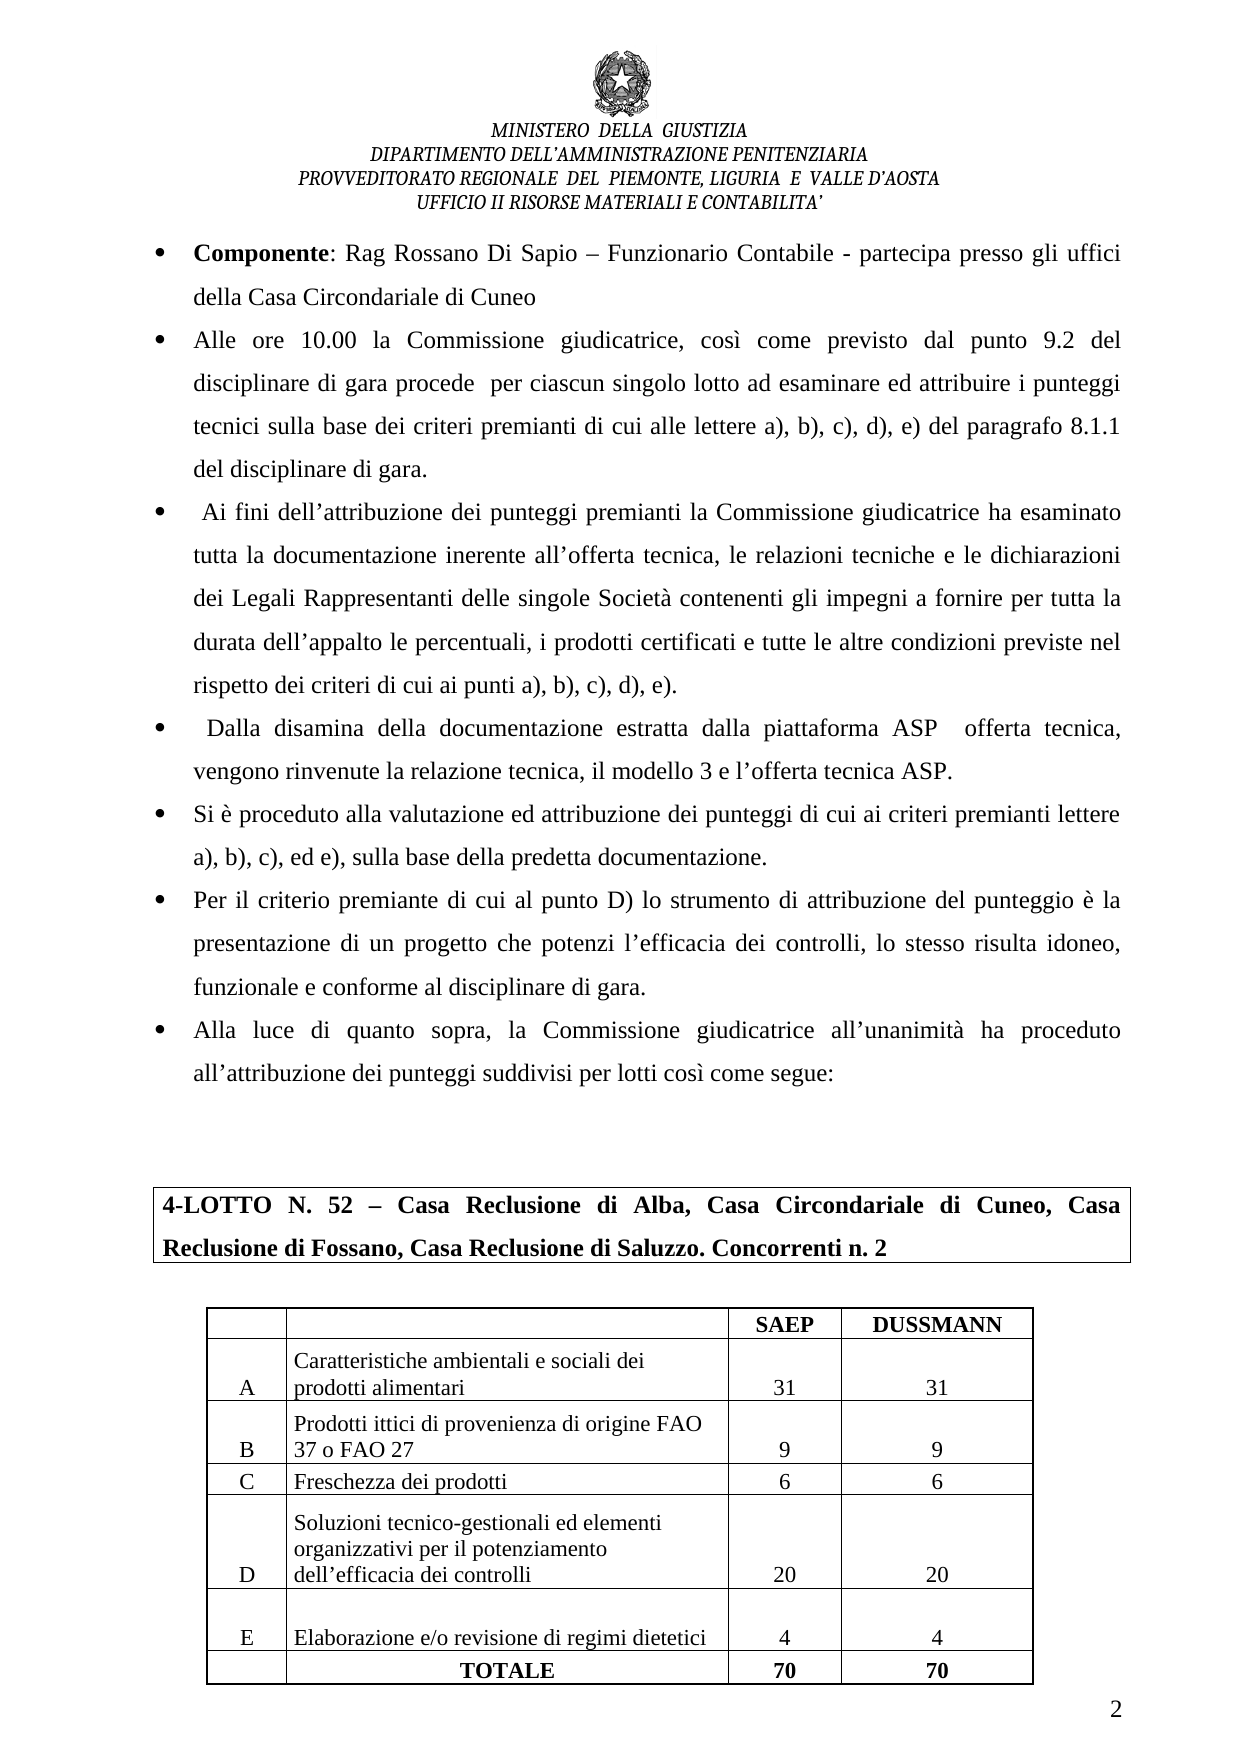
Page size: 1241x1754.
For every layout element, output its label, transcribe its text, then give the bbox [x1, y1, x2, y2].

list Dalla disamina della documentazione estratta dalla piattaforma ASP offerta tecnica, vengono rinvenute la relazione tecnica, il modello 3 e l’offerta tecnica ASP. [156, 713, 1122, 785]
table_cell 70 [842, 1651, 1032, 1683]
list 4-LOTTO N. 52 – Casa Reclusione di Alba, Casa Circondariale di Cuneo, Casa Reclusione di Fossano, Casa Reclusione di Saluzzo. Concorrenti n. 2 [154, 1188, 1130, 1262]
list Alla luce di quanto sopra, la Commissione giudicatrice all’unanimità ha proceduto all’attribuzione dei punteggi suddivisi per lotti così come segue: [156, 1015, 1122, 1087]
list Alle ore 10.00 la Commissione giudicatrice, così come previsto dal punto 9.2 del disciplinare di gara procede per ciascun singolo lotto ad esaminare ed attribuire i punteggi tecnici sulla base dei criteri premianti di cui alle lettere a), b), c), d), e) del paragrafo 8.1.1 del disciplinare di gara. [156, 325, 1122, 483]
table_cell 31 [729, 1339, 841, 1400]
table_cell 6 [729, 1464, 841, 1494]
table_header DUSSMANN [842, 1309, 1032, 1338]
table_cell Freschezza dei prodotti [287, 1464, 728, 1494]
table_cell [208, 1651, 286, 1683]
table_cell 6 [842, 1464, 1032, 1494]
table_cell 20 [729, 1495, 841, 1588]
picture [584, 44, 657, 119]
table_cell TOTALE [287, 1651, 728, 1683]
table_cell Elaborazione e/o revisione di regimi dietetici [287, 1589, 728, 1650]
table_cell 4 [729, 1589, 841, 1650]
table_cell A [208, 1339, 286, 1400]
table_header SAEP [729, 1309, 841, 1338]
table_header [208, 1309, 286, 1338]
list Per il criterio premiante di cui al punto D) lo strumento di attribuzione del punteggio è la presentazione di un progetto che potenzi l’efficacia dei controlli, lo stesso risulta idoneo, funzionale e conforme al disciplinare di gara. [156, 885, 1122, 1000]
table_cell 9 [842, 1401, 1032, 1463]
table_cell Caratteristiche ambientali e sociali dei prodotti alimentari [287, 1339, 728, 1400]
table_cell 20 [842, 1495, 1032, 1588]
table_cell 9 [729, 1401, 841, 1463]
table_cell B [208, 1401, 286, 1463]
table_cell D [208, 1495, 286, 1588]
table_cell 31 [842, 1339, 1032, 1400]
table_cell 4 [842, 1589, 1032, 1650]
table_header [287, 1309, 728, 1338]
list Si è proceduto alla valutazione ed attribuzione dei punteggi di cui ai criteri premianti lettere a), b), c), ed e), sulla base della predetta documentazione. [156, 799, 1122, 871]
list Componente: Rag Rossano Di Sapio – Funzionario Contabile - partecipa presso gli uffici della Casa Circondariale di Cuneo [156, 238, 1122, 310]
table_cell Soluzioni tecnico-gestionali ed elementi organizzativi per il potenziamento dell’efficacia dei controlli [287, 1495, 728, 1588]
list Ai fini dell’attribuzione dei punteggi premianti la Commissione giudicatrice ha esaminato tutta la documentazione inerente all’offerta tecnica, le relazioni tecniche e le dichiarazioni dei Legali Rappresentanti delle singole Società contenenti gli impegni a fornire per tutta la durata dell’appalto le percentuali, i prodotti certificati e tutte le altre condizioni previste nel rispetto dei criteri di cui ai punti a), b), c), d), e). [156, 497, 1122, 698]
table_cell 70 [729, 1651, 841, 1683]
table_cell C [208, 1464, 286, 1494]
table_cell Prodotti ittici di provenienza di origine FAO 37 o FAO 27 [287, 1401, 728, 1463]
table_cell E [208, 1589, 286, 1650]
